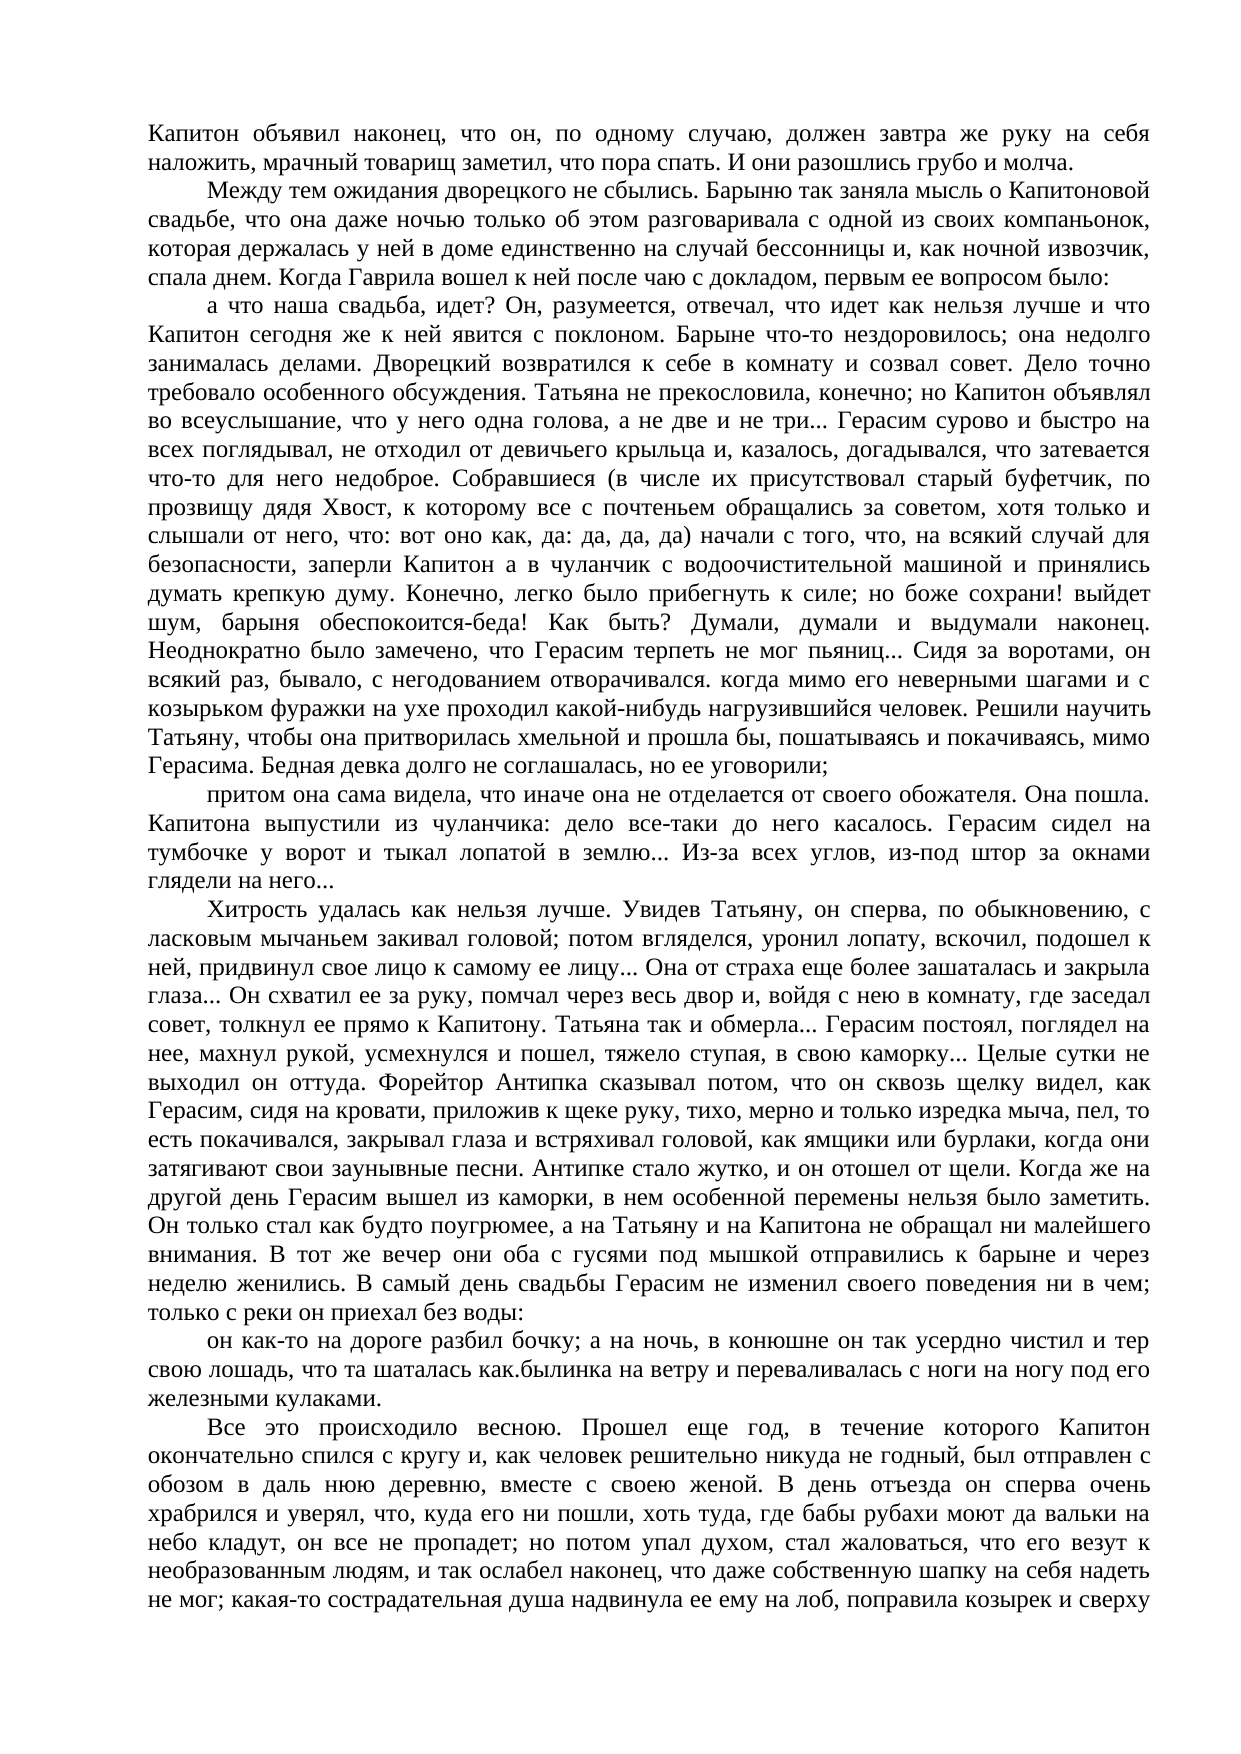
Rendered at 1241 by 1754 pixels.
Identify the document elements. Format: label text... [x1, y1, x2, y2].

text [148, 118, 1152, 176]
text притом она сама видела, что иначе она не отделается от своего обожателя. Она пошла. Капитона выпустили из чуланчика: дело все-таки до него касалось. Герасим сидел на тумбочке у ворот и тыкал лопатой в землю... Из-за всех углов, из-под штор за окнами глядели на него... [148, 779, 1152, 894]
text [148, 1412, 1152, 1613]
text а что наша свадьба, идет? Он, разумеется, отвечал, что идет как нельзя лучше и что Капитон сегодня же к ней явится с поклоном. Барыне что-то нездоровилось; она недолго занималась делами. Дворецкий возвратился к себе в комнату и созвал совет. Дело точно требовало особенного обсуждения. Татьяна не прекословила, конечно; но Капитон объявлял во всеуслышание, что у него одна голова, а не две и не три... Герасим сурово и быстро на всех поглядывал, не отходил от девичьего крыльца и, казалось, догадывался, что затевается что-то для него недоброе. Собравшиеся (в числе их присутствовал старый буфетчик, по прозвищу дядя Хвост, к которому все с почтеньем обращались за советом, хотя только и слышали от него, что: вот оно как, да: да, да, да) начали с того, что, на всякий случай для безопасности, заперли Капитон а в чуланчик с водоочистительной машиной и принялись думать крепкую думу. Конечно, легко было прибегнуть к силе; но боже сохрани! выйдет шум, барыня обеспокоится-беда! Как быть? Думали, думали и выдумали наконец. Неоднократно было замечено, что Герасим терпеть не мог пьяниц... Сидя за воротами, он всякий раз, бывало, с негодованием отворачивался. когда мимо его неверными шагами и с козырьком фуражки на ухе проходил какой-нибудь нагрузившийся человек. Решили научить Татьяну, чтобы она притворилась хмельной и прошла бы, пошатываясь и покачиваясь, мимо Герасима. Бедная девка долго не соглашалась, но ее уговорили; [148, 291, 1152, 779]
text Между тем ожидания дворецкого не сбылись. Барыню так заняла мысль о Капитоновой свадьбе, что она даже ночью только об этом разговаривала с одной из своих компаньонок, которая держалась у ней в доме единственно на случай бессонницы и, как ночной извозчик, спала днем. Когда Гаврила вошел к ней после чаю с докладом, первым ее вопросом было: [148, 176, 1152, 291]
text он как-то на дороге разбил бочку; а на ночь, в конюшне он так усердно чистил и тер свою лошадь, что та шаталась как.былинка на ветру и переваливалась с ноги на ногу под его железными кулаками. [148, 1326, 1152, 1412]
text Хитрость удалась как нельзя лучше. Увидев Татьяну, он сперва, по обыкновению, с ласковым мычаньем закивал головой; потом вгляделся, уронил лопату, вскочил, подошел к ней, придвинул свое лицо к самому ее лицу... Она от страха еще более зашаталась и закрыла глаза... Он схватил ее за руку, помчал через весь двор и, войдя с нею в комнату, где заседал совет, толкнул ее прямо к Капитону. Татьяна так и обмерла... Герасим постоял, поглядел на нее, махнул рукой, усмехнулся и пошел, тяжело ступая, в свою каморку... Целые сутки не выходил он оттуда. Форейтор Антипка сказывал потом, что он сквозь щелку видел, как Герасим, сидя на кровати, приложив к щеке руку, тихо, мерно и только изредка мыча, пел, то есть покачивался, закрывал глаза и встряхивал головой, как ямщики или бурлаки, когда они затягивают свои заунывные песни. Антипке стало жутко, и он отошел от щели. Когда же на другой день Герасим вышел из каморки, в нем особенной перемены нельзя было заметить. Он только стал как будто поугрюмее, а на Татьяну и на Капитона не обращал ни малейшего внимания. В тот же вечер они оба с гусями под мышкой отправились к барыне и через неделю женились. В самый день свадьбы Герасим не изменил своего поведения ни в чем; только с реки он приехал без воды: [148, 894, 1152, 1326]
